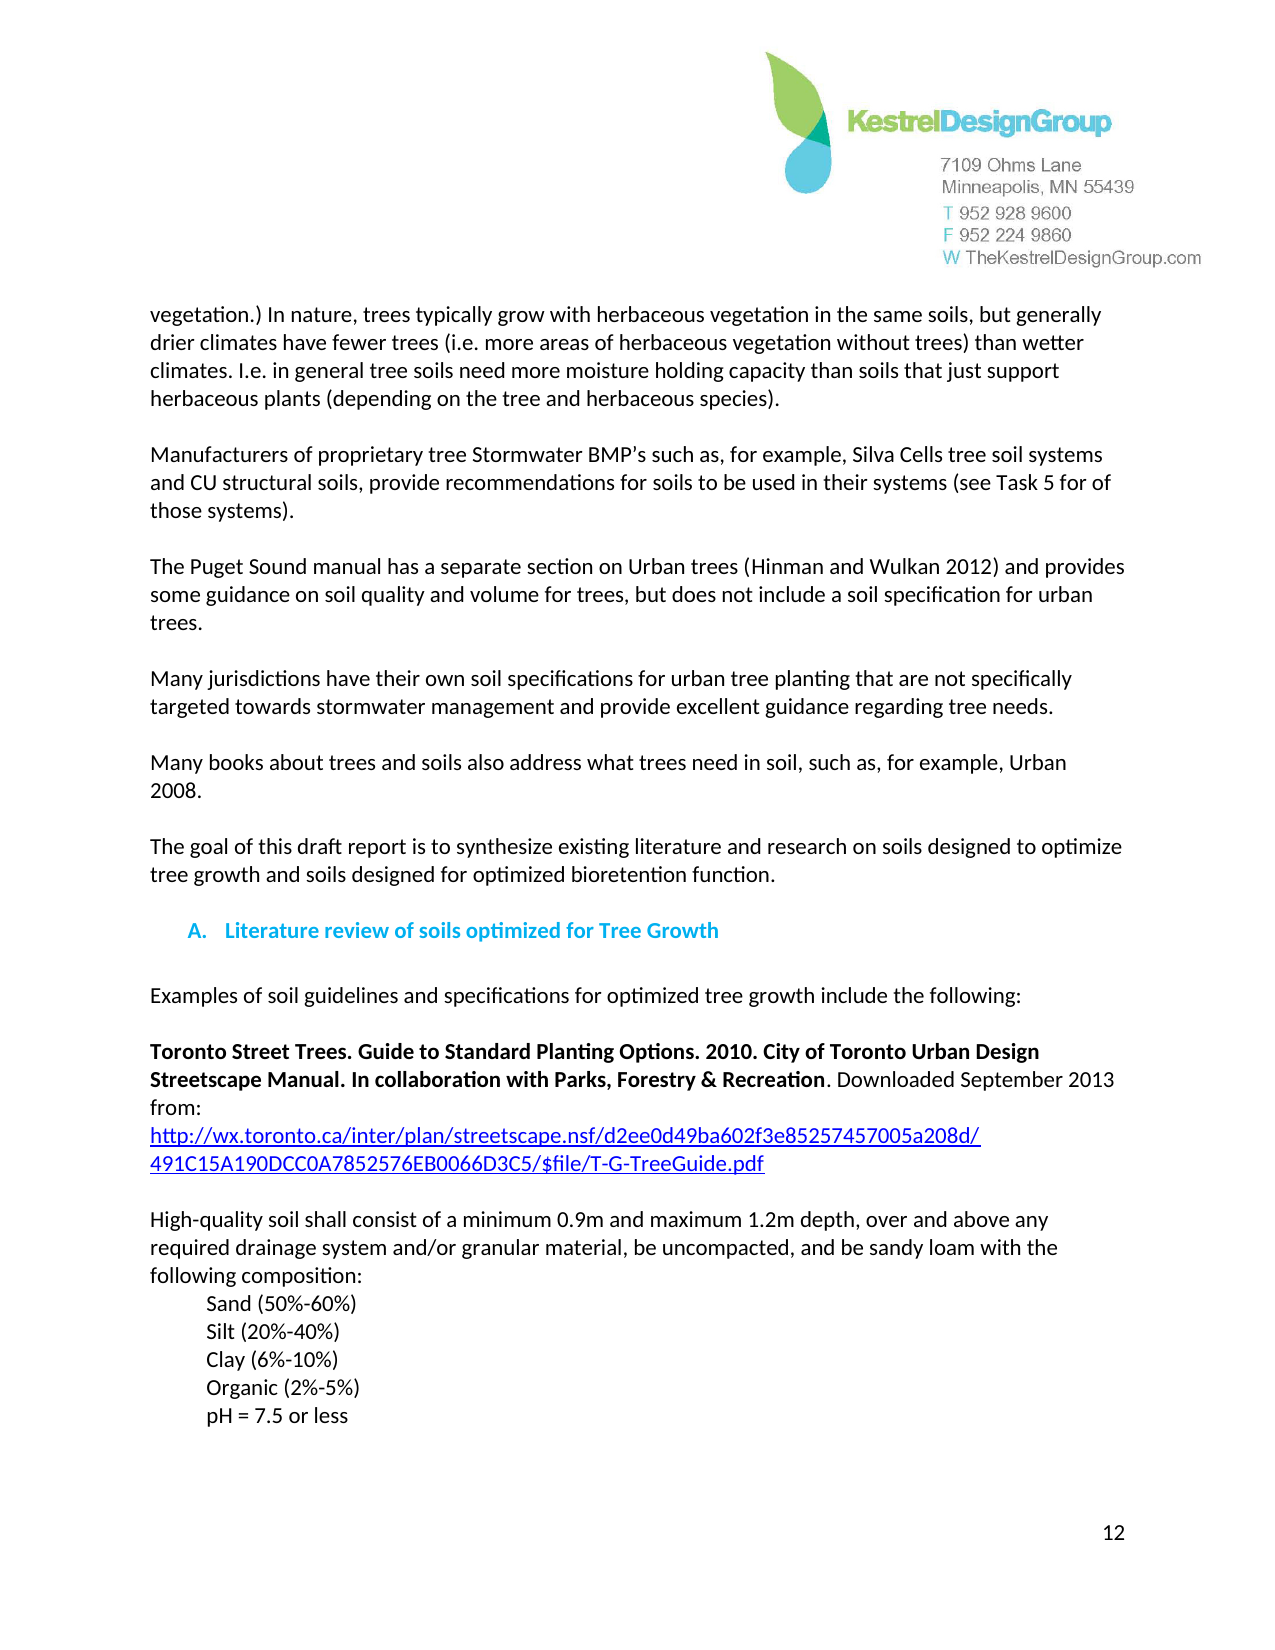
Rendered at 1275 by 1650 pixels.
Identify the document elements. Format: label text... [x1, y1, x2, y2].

text Toronto Street Trees. Guide to Standard Planting Options. 2010. City of Toronto Urban Design Streetscape Manual. In collaboration with Parks, Forestry & Recreation. Downloaded September 2013 from: [150, 1037, 1125, 1121]
text High-quality soil shall consist of a minimum 0.9m and maximum 1.2m depth, over and above any required drainage system and/or granular material, be uncompacted, and be sandy loam with the following composition: [150, 1205, 1125, 1289]
text Clay (6%-10%) [150, 1345, 1125, 1373]
text The goal of this draft report is to synthesize existing literature and research on soils designed to optimize tree growth and soils designed for optimized bioretention function. [150, 832, 1125, 888]
picture [757, 44, 1210, 274]
text The Puget Sound manual has a separate section on Urban trees (Hinman and Wulkan 2012) and provides some guidance on soil quality and volume for trees, but does not include a soil specification for urban trees. [150, 552, 1125, 636]
list Literature review of soils optimized for Tree Growth [187, 916, 1125, 944]
text http://wx.toronto.ca/inter/plan/streetscape.nsf/d2ee0d49ba602f3e85257457005a208d/491C15A190DCC0A7852576EB0066D3C5/$file/T-G-TreeGuide.pdf [150, 1121, 1125, 1177]
text pH = 7.5 or less [150, 1401, 1125, 1429]
text Examples of soil guidelines and specifications for optimized tree growth include the following: [150, 981, 1125, 1009]
text Organic (2%-5%) [150, 1373, 1125, 1401]
text Manufacturers of proprietary tree Stormwater BMP’s such as, for example, Silva Cells tree soil systems and CU structural soils, provide recommendations for soils to be used in their systems (see Task 5 for of those systems). [150, 440, 1125, 524]
text Many jurisdictions have their own soil specifications for urban tree planting that are not specifically targeted towards stormwater management and provide excellent guidance regarding tree needs. [150, 664, 1125, 720]
text Silt (20%-40%) [150, 1317, 1125, 1345]
text Many books about trees and soils also address what trees need in soil, such as, for example, Urban 2008. [150, 748, 1125, 804]
text Sand (50%-60%) [150, 1289, 1125, 1317]
